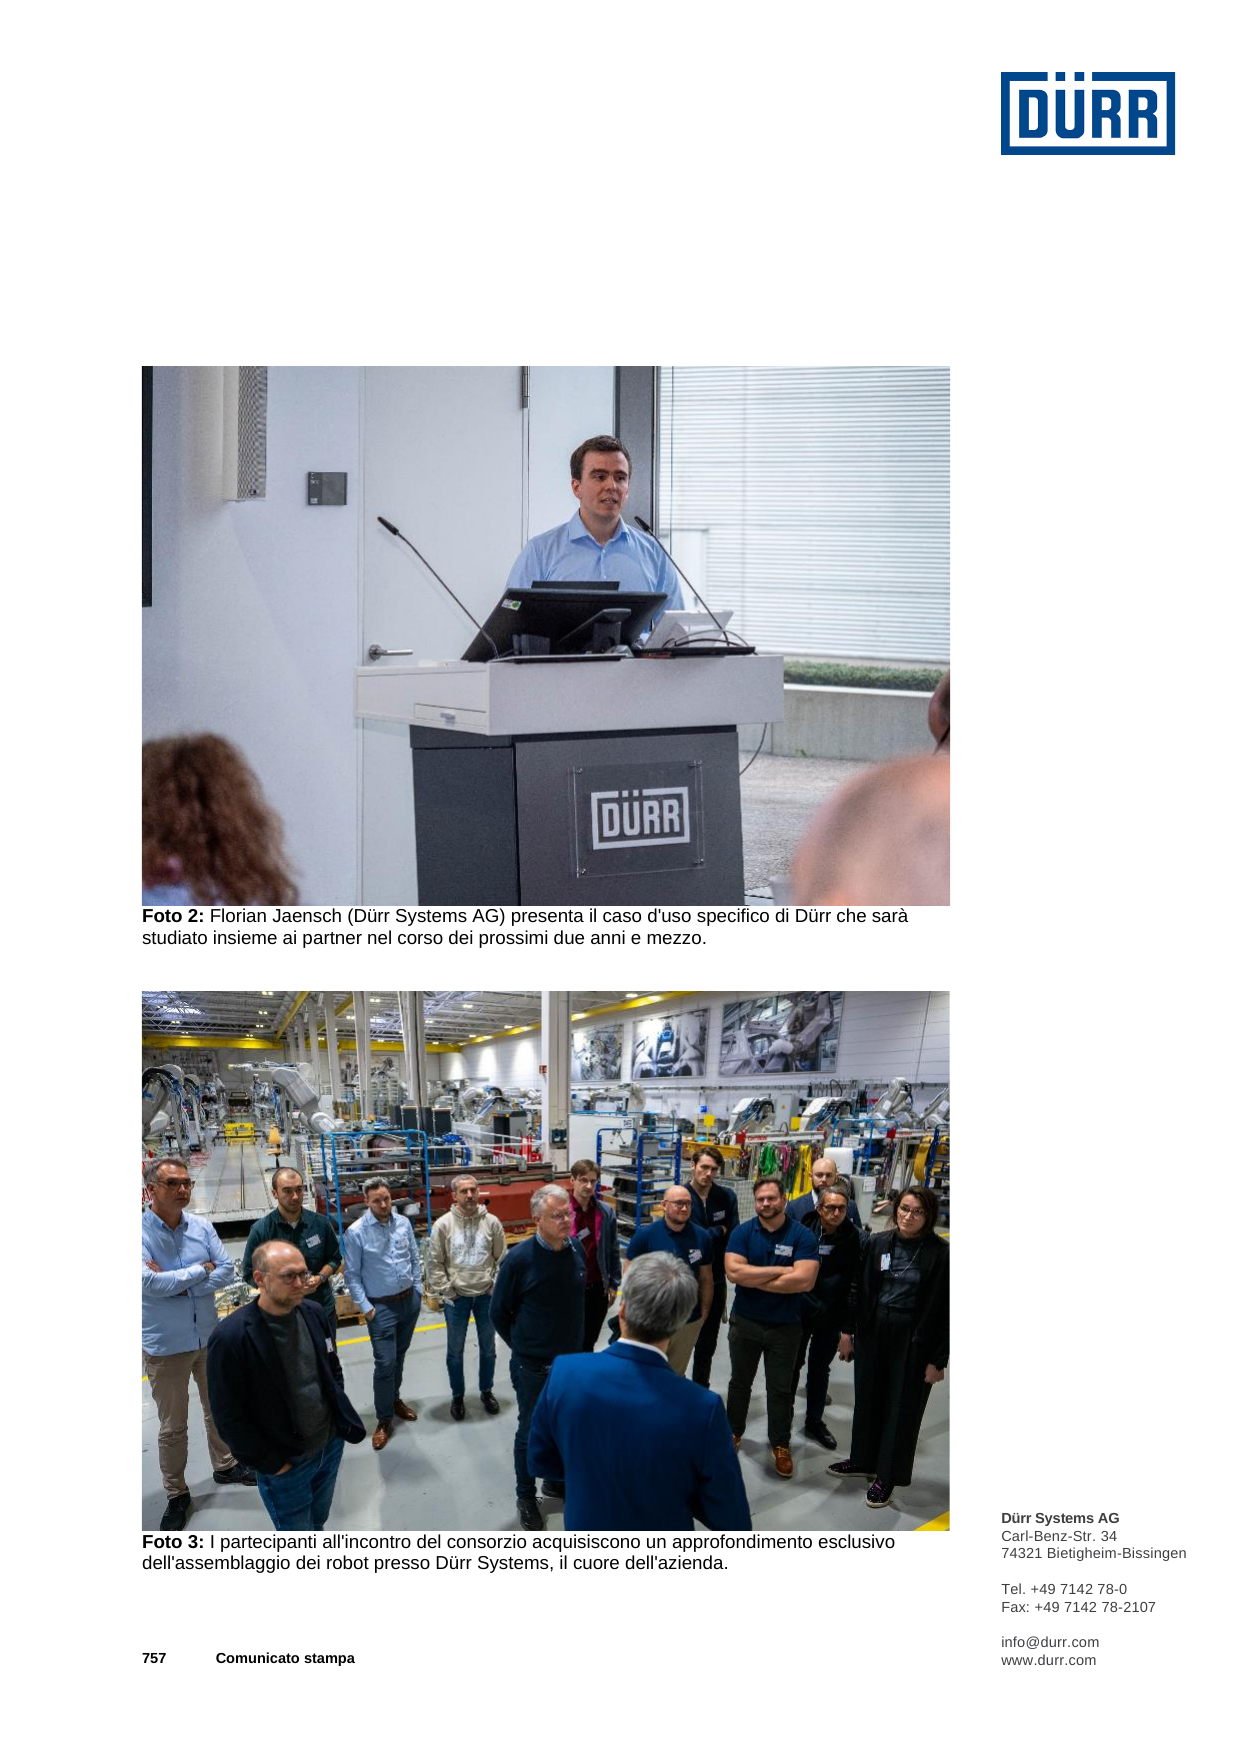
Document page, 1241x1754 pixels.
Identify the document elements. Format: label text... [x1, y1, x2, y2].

picture [1001, 72, 1175, 155]
picture [141, 366, 951, 906]
text Foto 2: Florian Jaensch (Dürr Systems AG) presenta il caso d'uso specifico di Dürr che sarà studiato insieme ai partner nel corso dei prossimi due anni e mezzo. [142, 906, 951, 948]
text Foto 3: I partecipanti all'incontro del consorzio acquisiscono un approfondimento esclusivo dell'assemblaggio dei robot presso Dürr Systems, il cuore dell'azienda. [142, 1531, 951, 1574]
picture [141, 991, 950, 1531]
